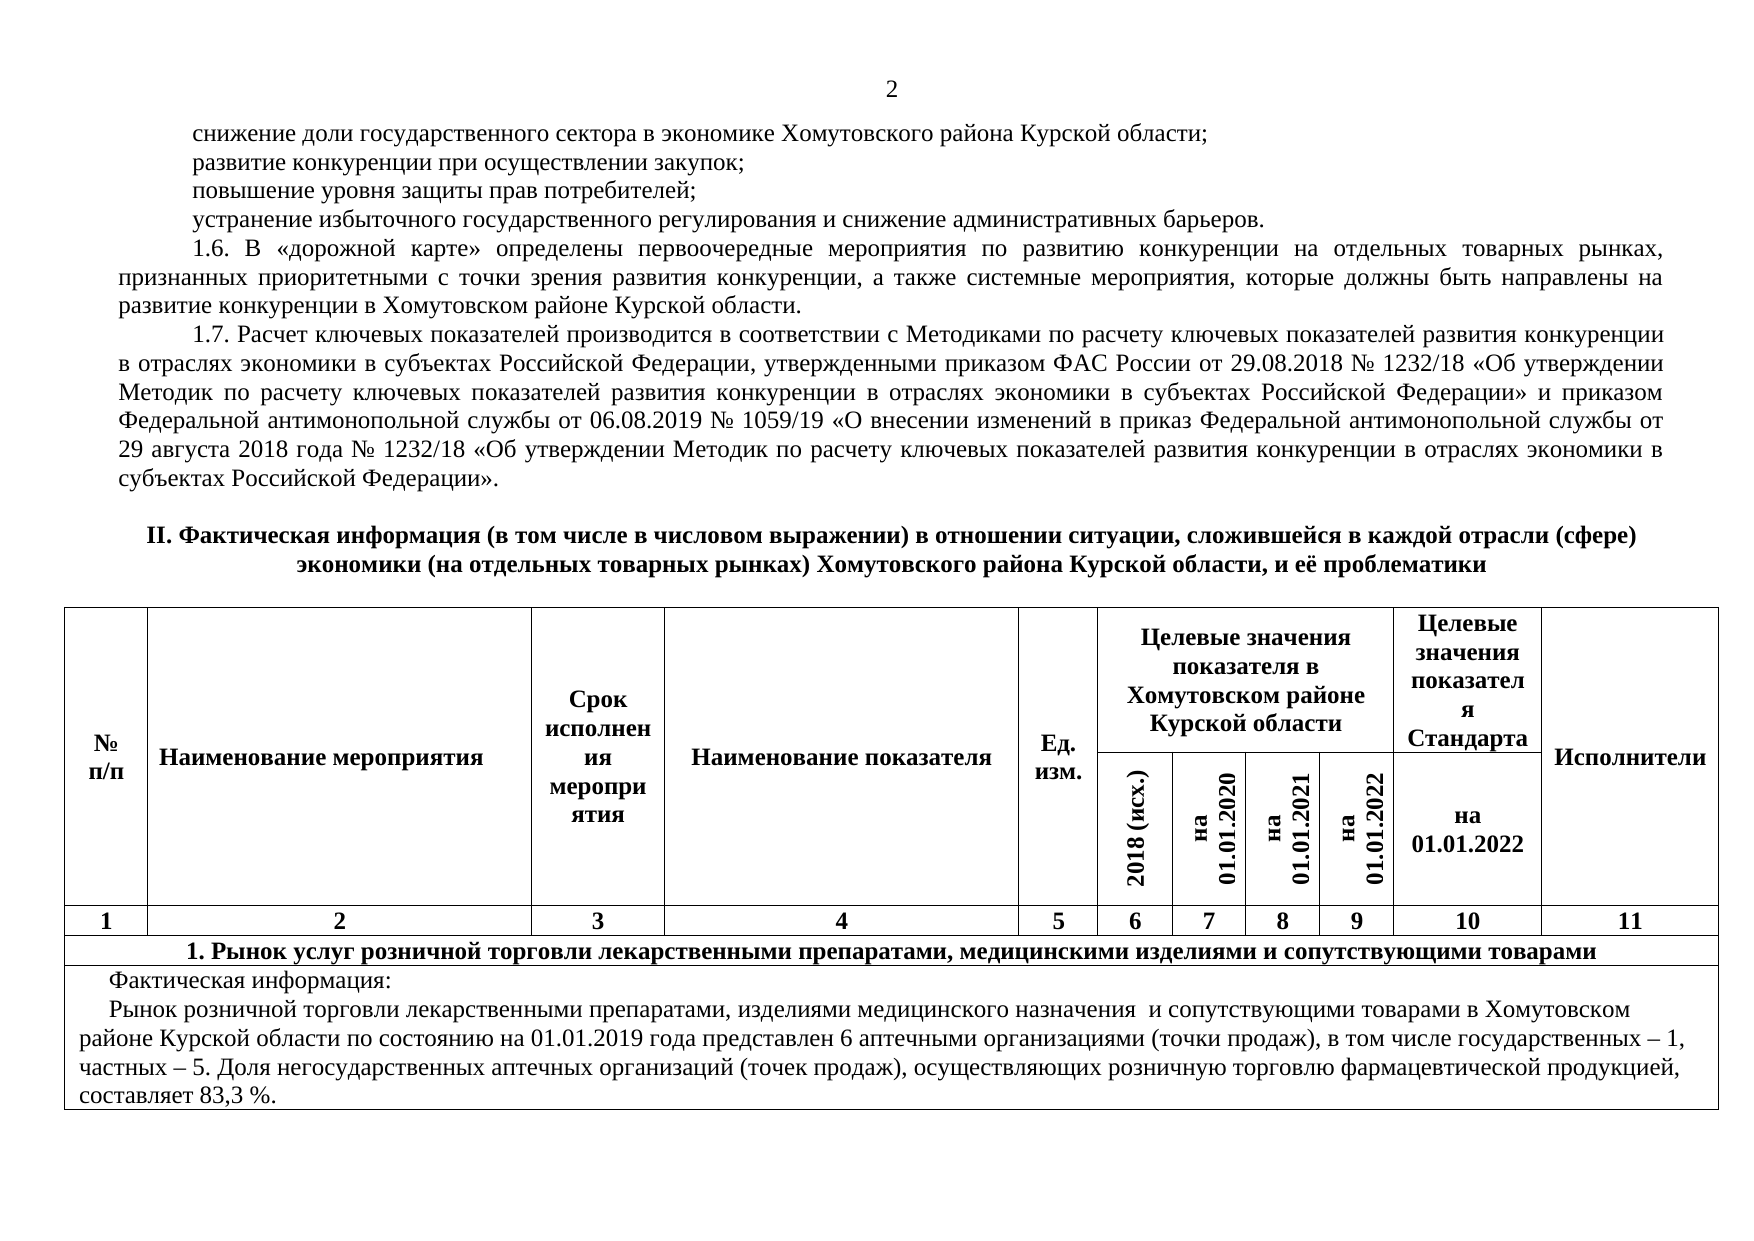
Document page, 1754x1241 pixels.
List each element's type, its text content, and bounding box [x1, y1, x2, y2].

table_cell 7 [1173, 906, 1245, 935]
table_cell 3 [532, 906, 664, 935]
table_cell на 01.01.2022 [1320, 753, 1393, 905]
table_header Наименование мероприятия [148, 608, 531, 905]
table_cell 5 [1019, 906, 1097, 935]
table_cell на 01.01.2022 [1394, 753, 1541, 905]
text 1.6. В «дорожной карте» определены первоочередные мероприятия по развитию конкуренции на отдельных товарных рынках, признанных приоритетными с точки зрения развития конкуренции, а также системные мероприятия, которые должны быть направлены на развитие конкуренции в Хомутовском районе Курской области. [118, 233, 1665, 319]
text 1.7. Расчет ключевых показателей производится в соответствии с Методиками по расчету ключевых показателей развития конкуренции в отраслях экономики в субъектах Российской Федерации, утвержденными приказом ФАС России от 29.08.2018 № 1232/18 «Об утверждении Методик по расчету ключевых показателей развития конкуренции в отраслях экономики в субъектах Российской Федерации» и приказом Федеральной антимонопольной службы от 06.08.2019 № 1059/19 «О внесении изменений в приказ Федеральной антимонопольной службы от 29 августа 2018 года № 1232/18 «Об утверждении Методик по расчету ключевых показателей развития конкуренции в отраслях экономики в субъектах Российской Федерации». [118, 319, 1665, 492]
table_cell на 01.01.2021 [1246, 753, 1319, 905]
table_cell 10 [1394, 906, 1541, 935]
table_header Срок исполнения мероприятия [532, 608, 664, 905]
table_cell 11 [1542, 906, 1718, 935]
text II. Фактическая информация (в том числе в числовом выражении) в отношении ситуации, сложившейся в каждой отрасли (сфере) экономики (на отдельных товарных рынках) Хомутовского района Курской области, и её проблематики [118, 521, 1665, 578]
table_cell 2 [148, 906, 531, 935]
table_header Наименование показателя [665, 608, 1018, 905]
table_cell на 01.01.2020 [1173, 753, 1245, 905]
table_cell Фактическая информация: Рынок розничной торговли лекарственными препаратами, изделиями медицинского назначения и сопутствующими товарами в Хомутовском районе Курской области по состоянию на 01.01.2019 года представлен 6 аптечными организациями (точки продаж), в том числе государственных – 1, частных – 5. Доля негосударственных аптечных организаций (точек продаж), осуществляющих розничную торговлю фармацевтической продукцией, составляет 83,3 %. Проблематика рынка: отсутствует. [65, 966, 1718, 1109]
text развитие конкуренции при осуществлении закупок; [118, 147, 1665, 176]
text повышение уровня защиты прав потребителей; [118, 176, 1665, 204]
text устранение избыточного государственного регулирования и снижение административных барьеров. [118, 204, 1665, 233]
table_cell 1. Рынок услуг розничной торговли лекарственными препаратами, медицинскими изделиями и сопутствующими товарами [65, 936, 1718, 964]
table_header Исполнители [1542, 608, 1718, 905]
table_cell 9 [1320, 906, 1393, 935]
table_cell 8 [1246, 906, 1319, 935]
table_header № п/п [65, 608, 147, 905]
table_header Ед. изм. [1019, 608, 1097, 905]
table_cell 6 [1098, 906, 1172, 935]
table_header Целевые значения показателя Стандарта [1394, 608, 1541, 752]
table_header Целевые значения показателя в Хомутовском районе Курской области [1098, 608, 1393, 752]
table_cell 4 [665, 906, 1018, 935]
text снижение доли государственного сектора в экономике Хомутовского района Курской области; [118, 118, 1665, 147]
table_cell 1 [65, 906, 147, 935]
table_cell 2018 (исх.) [1098, 753, 1172, 905]
